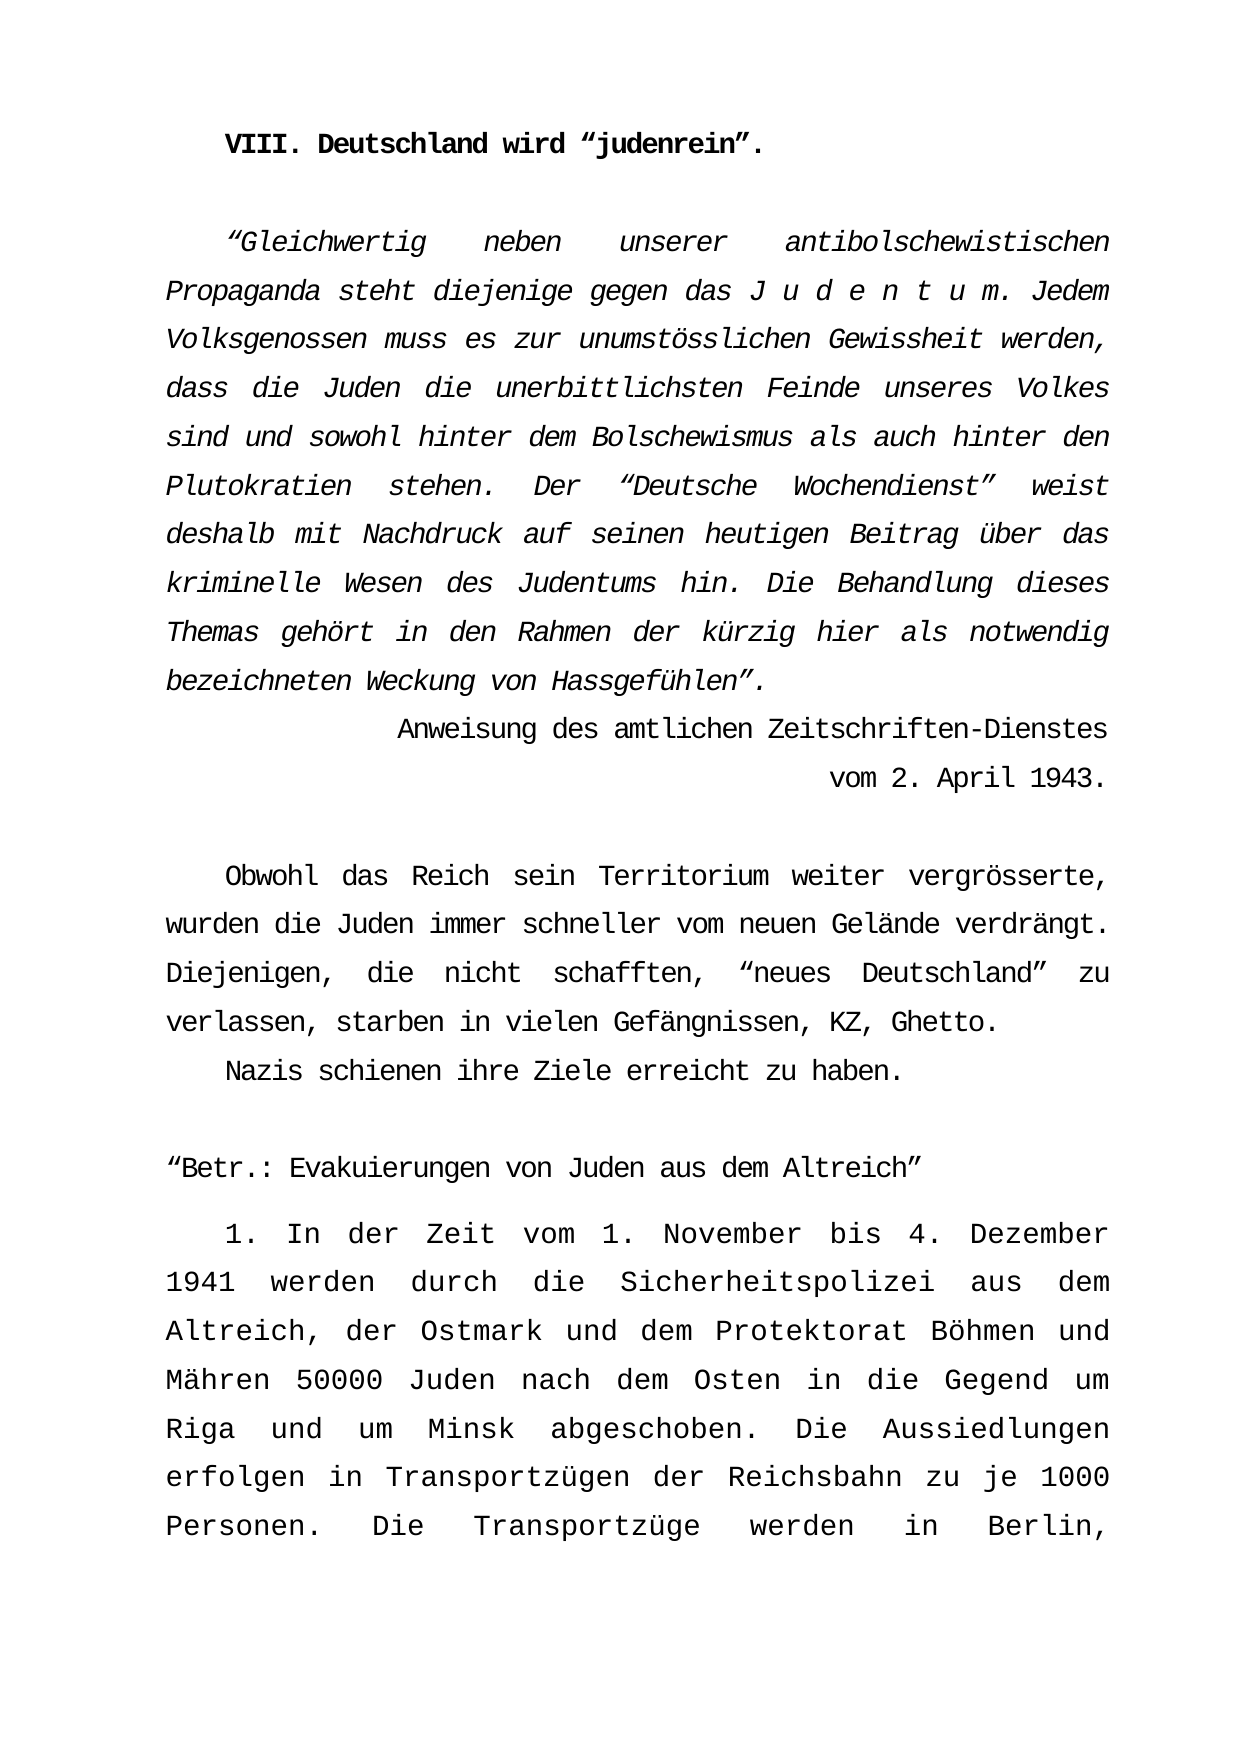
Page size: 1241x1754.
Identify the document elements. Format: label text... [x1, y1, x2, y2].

text VIII. Deutschland wird “judenrein”. [165, 130, 1110, 162]
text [165, 1219, 1110, 1544]
text “Gleichwertig neben unserer antibolschewistischen Propaganda steht diejenige gegen das J u d e n t u m. Jedem Volksgenossen muss es zur unumstösslichen Gewissheit werden, dass die Juden die unerbittlichsten Feinde unseres Volkes sind und sowohl hinter dem Bolschewismus als auch hinter den Plutokratien stehen. Der “Deutsche Wochendienst” weist deshalb mit Nachdruck auf seinen heutigen Beitrag über das kriminelle Wesen des Judentums hin. Die Behandlung dieses Themas gehört in den Rahmen der kürzig hier als notwendig bezeichneten Weckung von Hassgefühlen”. [165, 227, 1110, 699]
text Anweisung des amtlichen Zeitschriften-Dienstes [165, 715, 1110, 747]
text Nazis schienen ihre Ziele erreicht zu haben. [165, 1056, 1110, 1089]
text “Betr.: Evakuierungen von Juden aus dem Altreich” [165, 1154, 1110, 1186]
text vom 2. April 1943. [165, 764, 1110, 796]
text Obwohl das Reich sein Territorium weiter vergrösserte, wurden die Juden immer schneller vom neuen Gelände verdrängt. Diejenigen, die nicht schafften, “neues Deutschland” zu verlassen, starben in vielen Gefängnissen, KZ, Ghetto. [165, 861, 1110, 1040]
